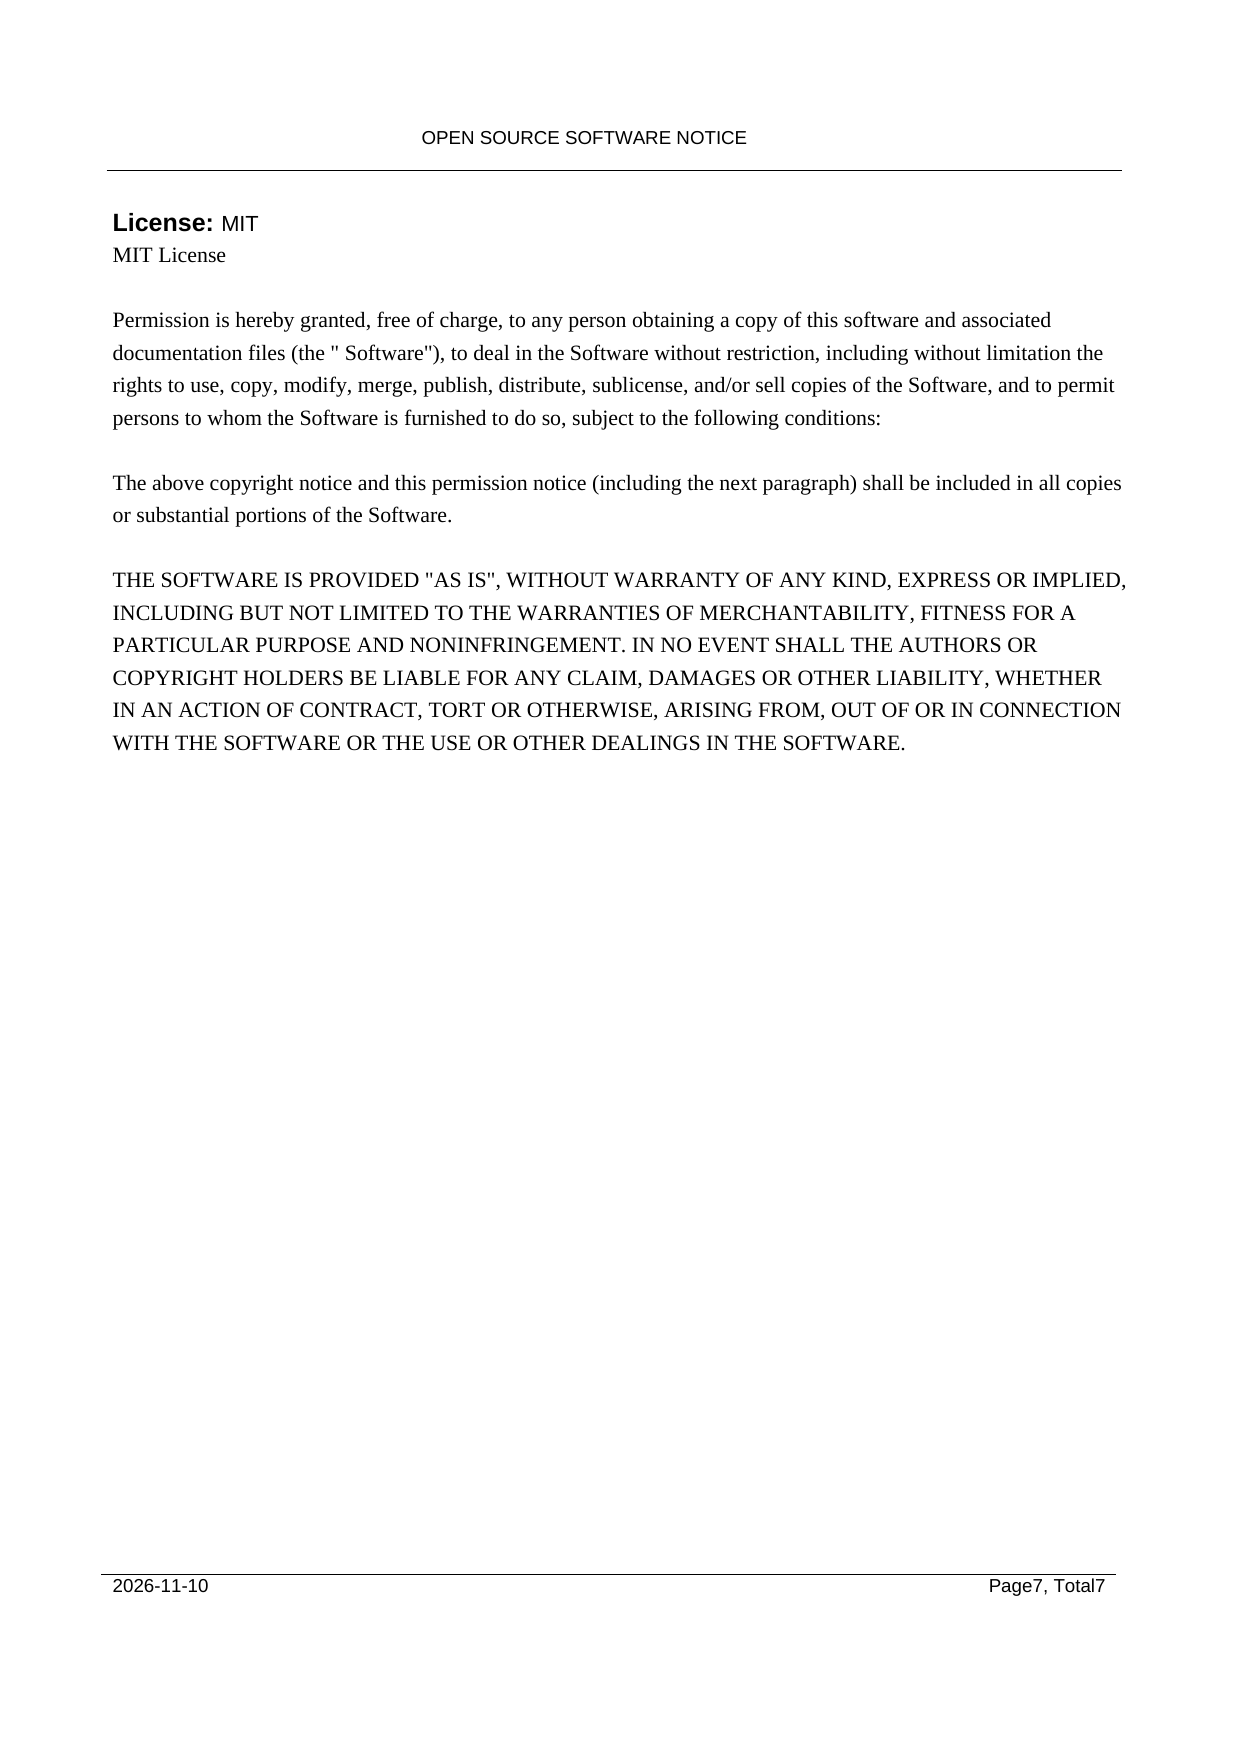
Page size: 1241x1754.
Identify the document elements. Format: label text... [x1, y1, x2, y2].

text License: MIT [112, 206, 1128, 239]
text MIT License Permission is hereby granted, free of charge, to any person obtaining a copy of this software and associated documentation files (the " Software"), to deal in the Software without restriction, including without limitation the rights to use, copy, modify, merge, publish, distribute, sublicense, and/or sell copies of the Software, and to permit persons to whom the Software is furnished to do so, subject to the following conditions: The above copyright notice and this permission notice (including the next paragraph) shall be included in all copies or substantial portions of the Software. THE SOFTWARE IS PROVIDED "AS IS", WITHOUT WARRANTY OF ANY KIND, EXPRESS OR IMPLIED, INCLUDING BUT NOT LIMITED TO THE WARRANTIES OF MERCHANTABILITY, FITNESS FOR A PARTICULAR PURPOSE AND NONINFRINGEMENT. IN NO EVENT SHALL THE AUTHORS OR COPYRIGHT HOLDERS BE LIABLE FOR ANY CLAIM, DAMAGES OR OTHER LIABILITY, WHETHER IN AN ACTION OF CONTRACT, TORT OR OTHERWISE, ARISING FROM, OUT OF OR IN CONNECTION WITH THE SOFTWARE OR THE USE OR OTHER DEALINGS IN THE SOFTWARE. [112, 239, 1128, 791]
